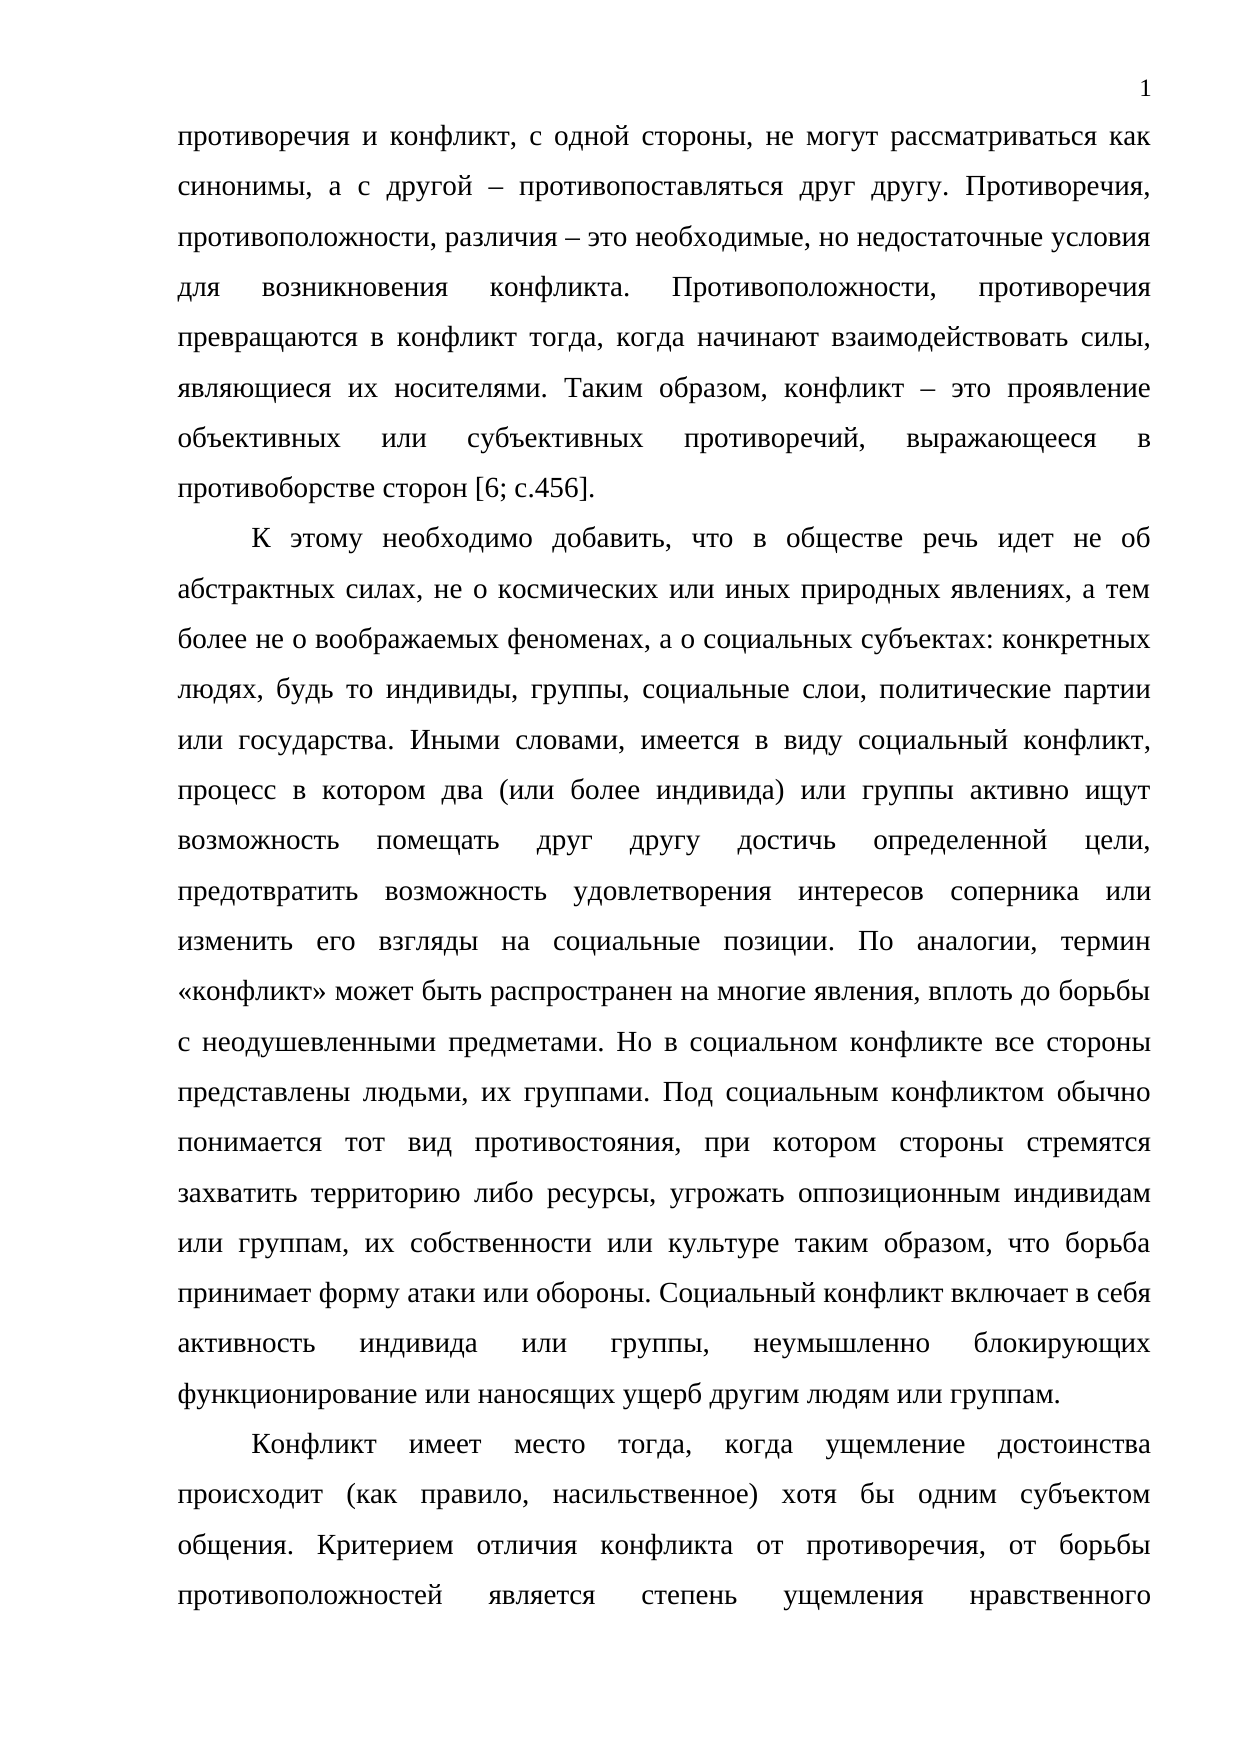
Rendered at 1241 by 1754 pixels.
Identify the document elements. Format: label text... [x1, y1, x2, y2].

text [177, 118, 1152, 504]
text К этому необходимо добавить, что в обществе речь идет не об абстрактных силах, не о космических или иных природных явлениях, а тем более не о воображаемых феноменах, а о социальных субъектах: конкретных людях, будь то индивиды, группы, социальные слои, политические партии или государства. Иными словами, имеется в виду социальный конфликт, процесс в котором два (или более индивида) или группы активно ищут возможность помещать друг другу достичь определенной цели, предотвратить возможность удовлетворения интересов соперника или изменить его взгляды на социальные позиции. По аналогии, термин «конфликт» может быть распространен на многие явления, вплоть до борьбы с неодушевленными предметами. Но в социальном конфликте все стороны представлены людьми, их группами. Под социальным конфликтом обычно понимается тот вид противостояния, при котором стороны стремятся захватить территорию либо ресурсы, угрожать оппозиционным индивидам или группам, их собственности или культуре таким образом, что борьба принимает форму атаки или обороны. Социальный конфликт включает в себя активность индивида или группы, неумышленно блокирующих функционирование или наносящих ущерб другим людям или группам. [177, 521, 1152, 1409]
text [177, 1426, 1152, 1611]
